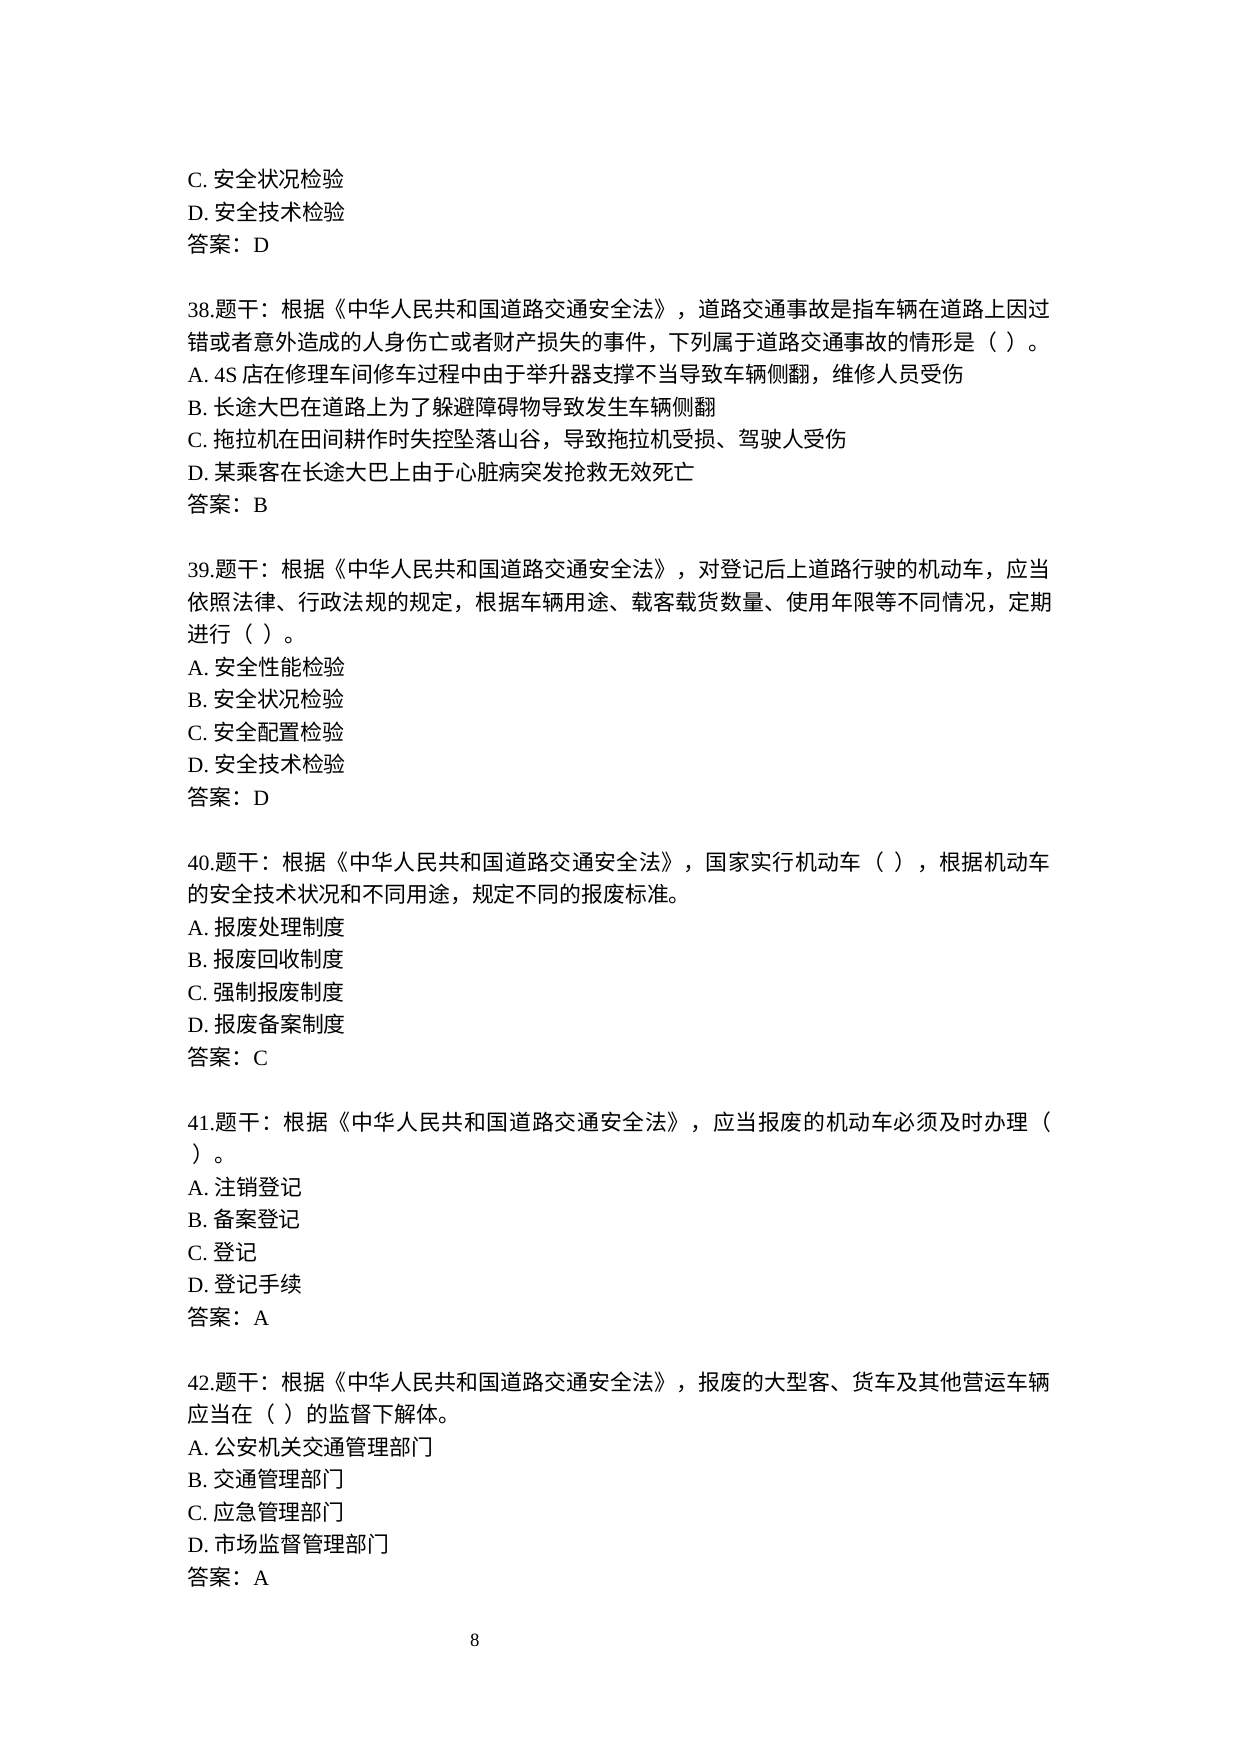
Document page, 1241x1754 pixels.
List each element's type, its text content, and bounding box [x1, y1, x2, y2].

text B. 备案登记 [187, 1202, 1053, 1234]
text 答案：C [187, 1039, 1053, 1072]
text B. 交通管理部门 [187, 1462, 1053, 1494]
text D. 登记手续 [187, 1267, 1053, 1299]
text A. 注销登记 [187, 1169, 1053, 1202]
text B. 报废回收制度 [187, 942, 1053, 974]
text D. 安全技术检验 [187, 747, 1053, 779]
text C. 登记 [187, 1234, 1053, 1267]
text C. 强制报废制度 [187, 974, 1053, 1007]
text D. 报废备案制度 [187, 1007, 1053, 1039]
text A. 公安机关交通管理部门 [187, 1429, 1053, 1462]
text 40.题干：根据《中华人民共和国道路交通安全法》，国家实行机动车（ ），根据机动车的安全技术状况和不同用途，规定不同的报废标准。 [187, 844, 1053, 909]
text 38.题干：根据《中华人民共和国道路交通安全法》，道路交通事故是指车辆在道路上因过错或者意外造成的人身伤亡或者财产损失的事件，下列属于道路交通事故的情形是（ ）。 [187, 292, 1053, 357]
text 42.题干：根据《中华人民共和国道路交通安全法》，报废的大型客、货车及其他营运车辆应当在（ ）的监督下解体。 [187, 1364, 1053, 1429]
text C. 拖拉机在田间耕作时失控坠落山谷，导致拖拉机受损、驾驶人受伤 [187, 422, 1053, 454]
text 答案：D [187, 779, 1053, 812]
text A. 报废处理制度 [187, 909, 1053, 942]
text 答案：D [187, 227, 1053, 259]
text C. 应急管理部门 [187, 1494, 1053, 1527]
text A. 4S店在修理车间修车过程中由于举升器支撑不当导致车辆侧翻，维修人员受伤 [187, 357, 1053, 389]
text D. 某乘客在长途大巴上由于心脏病突发抢救无效死亡 [187, 454, 1053, 487]
text C. 安全状况检验 [187, 162, 1053, 194]
text 答案：B [187, 487, 1053, 519]
text B. 长途大巴在道路上为了躲避障碍物导致发生车辆侧翻 [187, 389, 1053, 422]
text 39.题干：根据《中华人民共和国道路交通安全法》，对登记后上道路行驶的机动车，应当依照法律、行政法规的规定，根据车辆用途、载客载货数量、使用年限等不同情况，定期进行（ ）。 [187, 552, 1053, 649]
text B. 安全状况检验 [187, 682, 1053, 714]
text D. 安全技术检验 [187, 194, 1053, 227]
text 答案：A [187, 1299, 1053, 1332]
text D. 市场监督管理部门 [187, 1527, 1053, 1559]
text A. 安全性能检验 [187, 649, 1053, 682]
text 答案：A [187, 1559, 1053, 1592]
text 41.题干：根据《中华人民共和国道路交通安全法》，应当报废的机动车必须及时办理（ ）。 [187, 1104, 1053, 1169]
text C. 安全配置检验 [187, 714, 1053, 747]
